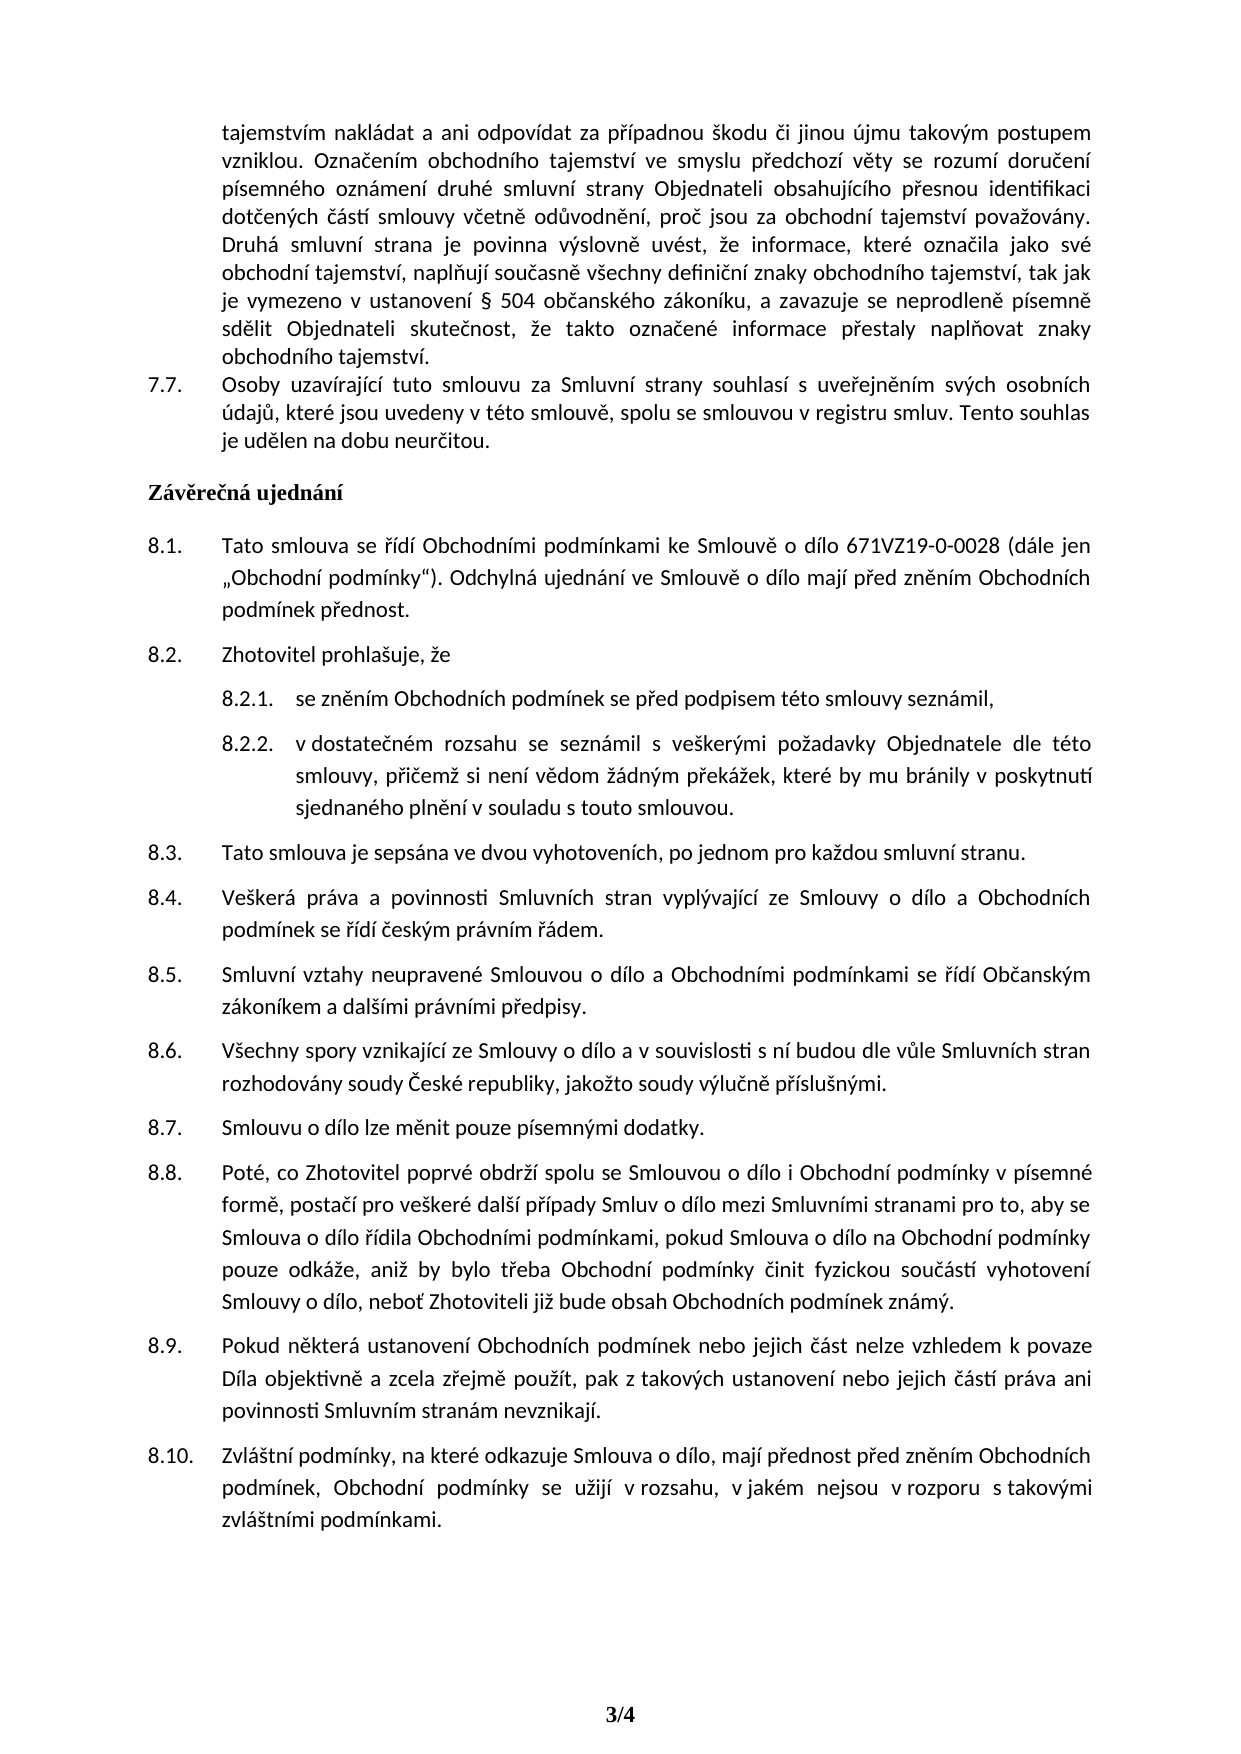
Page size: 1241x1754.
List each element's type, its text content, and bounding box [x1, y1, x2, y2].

list Smlouvu o dílo lze měnit pouze písemnými dodatky. [148, 1113, 1092, 1142]
list Veškerá práva a povinnosti Smluvních stran vyplývající ze Smlouvy o dílo a Obchodních podmínek se řídí českým právním řádem. [148, 883, 1092, 943]
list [148, 118, 1092, 370]
list Zvláštní podmínky, na které odkazuje Smlouva o dílo, mají přednost před zněním Obchodních podmínek, Obchodní podmínky se užijí v rozsahu, v jakém nejsou v rozporu s takovými zvláštními podmínkami. [148, 1441, 1092, 1533]
list Osoby uzavírající tuto smlouvu za Smluvní strany souhlasí s uveřejněním svých osobních údajů, které jsou uvedeny v této smlouvě, spolu se smlouvou v registru smluv. Tento souhlas je udělen na dobu neurčitou. [148, 370, 1092, 454]
list Smluvní vztahy neupravené Smlouvou o dílo a Obchodními podmínkami se řídí Občanským zákoníkem a dalšími právními předpisy. [148, 960, 1092, 1020]
list Tato smlouva je sepsána ve dvou vyhotoveních, po jednom pro každou smluvní stranu. [148, 838, 1092, 866]
list Zhotovitel prohlašuje, že [148, 640, 1092, 668]
list se zněním Obchodních podmínek se před podpisem této smlouvy seznámil, [222, 684, 1092, 712]
list Všechny spory vznikající ze Smlouvy o dílo a v souvislosti s ní budou dle vůle Smluvních stran rozhodovány soudy České republiky, jakožto soudy výlučně příslušnými. [148, 1037, 1092, 1097]
list Tato smlouva se řídí Obchodními podmínkami ke Smlouvě o dílo 671VZ19-0-0028 (dále jen „Obchodní podmínky“). Odchylná ujednání ve Smlouvě o dílo mají před zněním Obchodních podmínek přednost. [148, 531, 1092, 623]
list Poté, co Zhotovitel poprvé obdrží spolu se Smlouvou o dílo i Obchodní podmínky v písemné formě, postačí pro veškeré další případy Smluv o dílo mezi Smluvními stranami pro to, aby se Smlouva o dílo řídila Obchodními podmínkami, pokud Smlouva o dílo na Obchodní podmínky pouze odkáže, aniž by bylo třeba Obchodní podmínky činit fyzickou součástí vyhotovení Smlouvy o dílo, neboť Zhotoviteli již bude obsah Obchodních podmínek známý. [148, 1158, 1092, 1315]
subtitle Závěrečná ujednání [148, 479, 1092, 506]
list Pokud některá ustanovení Obchodních podmínek nebo jejich část nelze vzhledem k povaze Díla objektivně a zcela zřejmě použít, pak z takových ustanovení nebo jejich částí práva ani povinnosti Smluvním stranám nevznikají. [148, 1332, 1092, 1424]
list v dostatečném rozsahu se seznámil s veškerými požadavky Objednatele dle této smlouvy, přičemž si není vědom žádným překážek, které by mu bránily v poskytnutí sjednaného plnění v souladu s touto smlouvou. [222, 729, 1092, 822]
